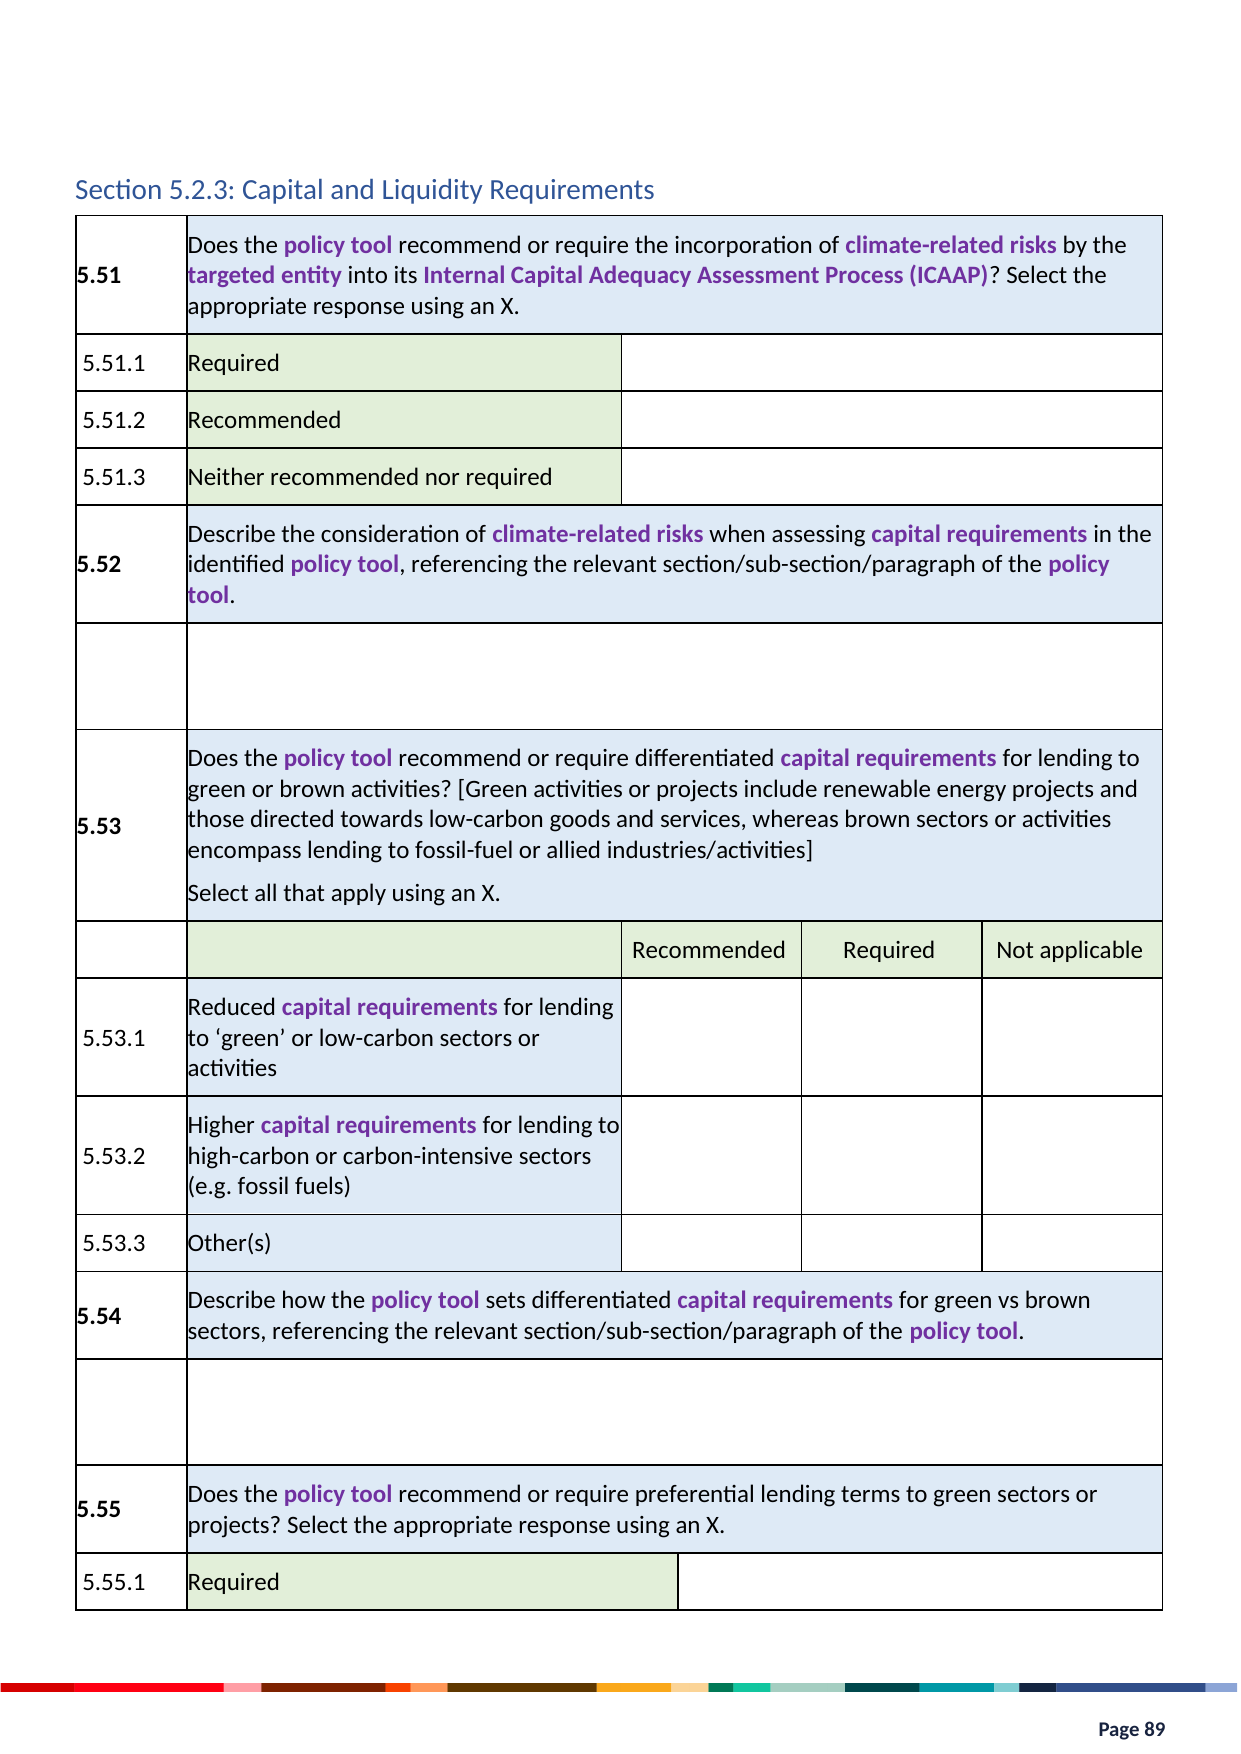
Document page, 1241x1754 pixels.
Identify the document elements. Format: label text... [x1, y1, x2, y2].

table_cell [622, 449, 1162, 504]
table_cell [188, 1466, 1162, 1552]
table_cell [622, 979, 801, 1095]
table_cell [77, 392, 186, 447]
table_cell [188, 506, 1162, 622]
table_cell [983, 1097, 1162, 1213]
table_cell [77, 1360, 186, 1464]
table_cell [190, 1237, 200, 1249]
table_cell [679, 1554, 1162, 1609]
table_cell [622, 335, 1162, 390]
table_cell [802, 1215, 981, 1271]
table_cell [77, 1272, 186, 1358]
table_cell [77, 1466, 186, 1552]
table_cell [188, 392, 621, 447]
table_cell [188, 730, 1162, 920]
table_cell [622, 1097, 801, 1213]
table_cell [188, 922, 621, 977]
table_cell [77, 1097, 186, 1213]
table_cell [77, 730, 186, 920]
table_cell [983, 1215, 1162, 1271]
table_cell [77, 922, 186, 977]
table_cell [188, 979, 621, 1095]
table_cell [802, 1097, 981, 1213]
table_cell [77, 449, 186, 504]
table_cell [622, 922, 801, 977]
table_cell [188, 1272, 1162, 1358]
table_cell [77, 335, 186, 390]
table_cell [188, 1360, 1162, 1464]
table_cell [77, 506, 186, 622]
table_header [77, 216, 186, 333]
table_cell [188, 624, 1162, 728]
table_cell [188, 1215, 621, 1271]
picture [0, 1683, 1236, 1692]
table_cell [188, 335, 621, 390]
subtitle Section 5.2.3: Capital and Liquidity Requirements [75, 171, 1165, 206]
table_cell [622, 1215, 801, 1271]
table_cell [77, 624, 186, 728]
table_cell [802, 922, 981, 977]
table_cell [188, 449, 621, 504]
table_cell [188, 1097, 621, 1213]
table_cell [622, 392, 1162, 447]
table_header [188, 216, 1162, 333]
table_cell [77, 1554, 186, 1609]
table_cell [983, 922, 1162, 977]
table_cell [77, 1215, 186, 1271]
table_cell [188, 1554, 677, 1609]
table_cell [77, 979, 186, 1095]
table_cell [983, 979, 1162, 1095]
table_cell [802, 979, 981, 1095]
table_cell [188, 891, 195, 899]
